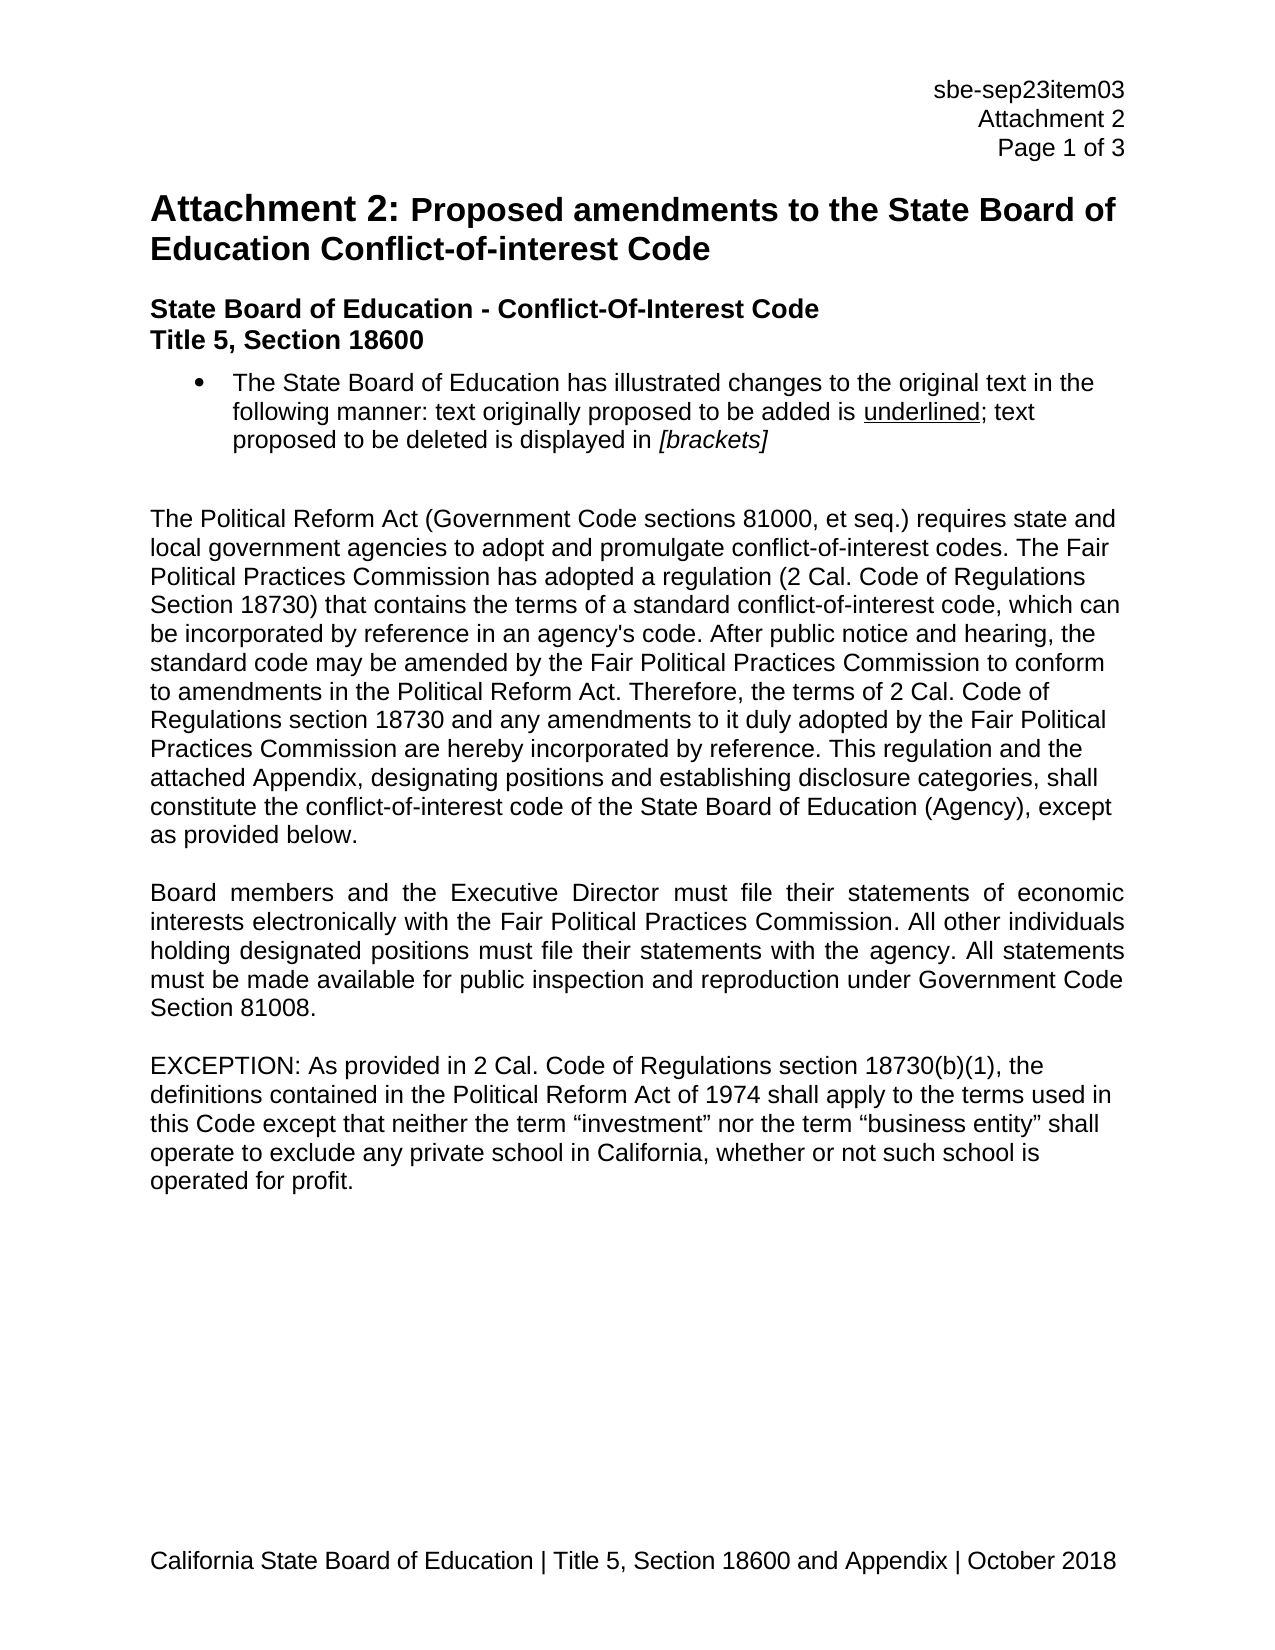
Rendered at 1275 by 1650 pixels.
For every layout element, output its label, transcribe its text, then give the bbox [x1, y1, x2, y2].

text Board members and the Executive Director must file their statements of economic interests electronically with the Fair Political Practices Commission. All other individuals holding designated positions must file their statements with the agency. All statements must be made available for public inspection and reproduction under Government Code Section 81008. [150, 878, 1125, 1022]
list The State Board of Education has illustrated changes to the original text in the following manner: text originally proposed to be added is underlined; text proposed to be deleted is displayed in [brackets] [195, 368, 1132, 454]
subtitle Attachment 2: Proposed amendments to the State Board of Education Conflict-of-interest Code [150, 186, 1125, 268]
text EXCEPTION: As provided in 2 Cal. Code of Regulations section 18730(b)(1), the definitions contained in the Political Reform Act of 1974 shall apply to the terms used in this Code except that neither the term “investment” nor the term “business entity” shall operate to exclude any private school in California, whether or not such school is operated for profit. [150, 1051, 1125, 1195]
text The Political Reform Act (Government Code sections 81000, et seq.) requires state and local government agencies to adopt and promulgate conflict-of-interest codes. The Fair Political Practices Commission has adopted a regulation (2 Cal. Code of Regulations Section 18730) that contains the terms of a standard conflict-of-interest code, which can be incorporated by reference in an agency's code. After public notice and hearing, the standard code may be amended by the Fair Political Practices Commission to conform to amendments in the Political Reform Act. Therefore, the terms of 2 Cal. Code of Regulations section 18730 and any amendments to it duly adopted by the Fair Political Practices Commission are hereby incorporated by reference. This regulation and the attached Appendix, designating positions and establishing disclosure categories, shall constitute the conflict-of-interest code of the State Board of Education (Agency), except as provided below. [150, 504, 1125, 849]
subtitle State Board of Education - Conflict-Of-Interest Code Title 5, Section 18600 [150, 293, 1125, 355]
